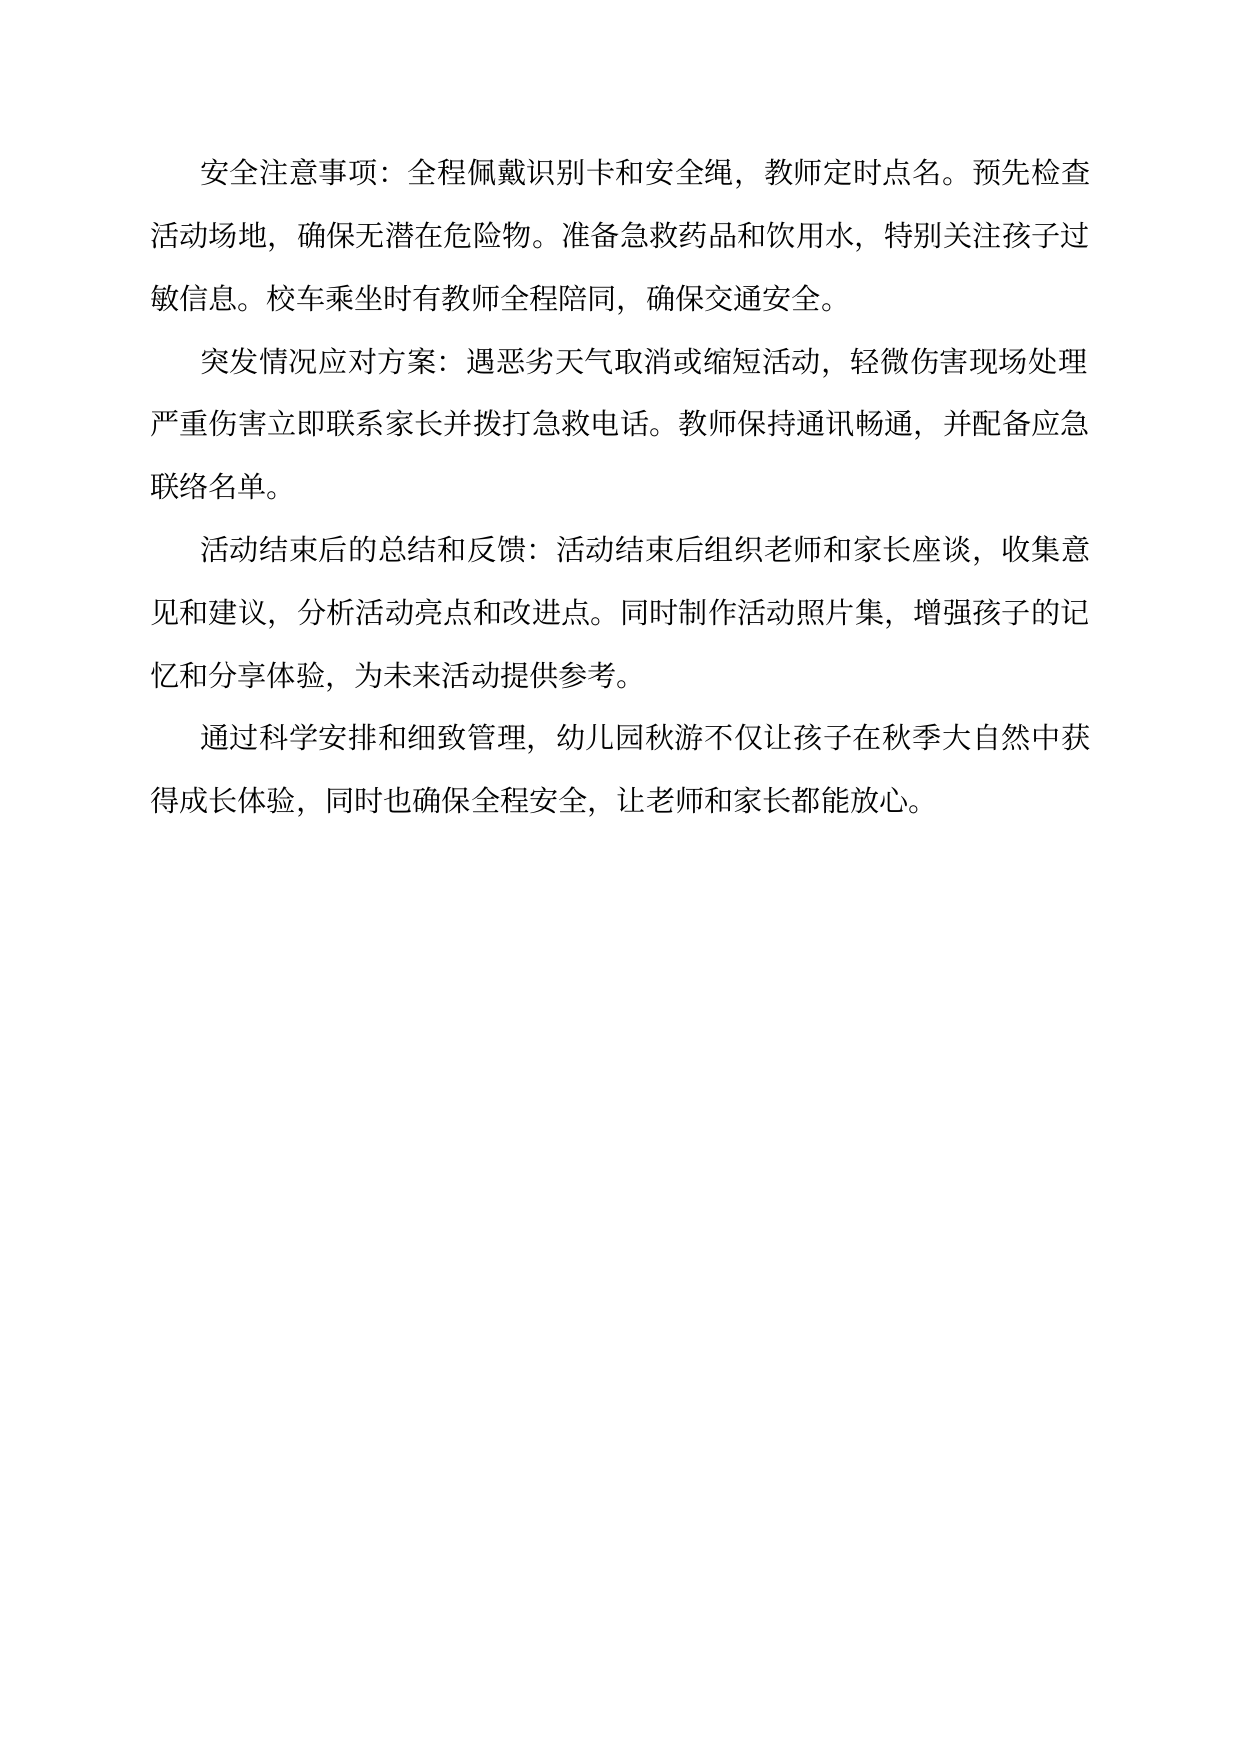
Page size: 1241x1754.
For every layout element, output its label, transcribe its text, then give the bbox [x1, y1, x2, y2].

text 通过科学安排和细致管理，幼儿园秋游不仅让孩子在秋季大自然中获得成长体验，同时也确保全程安全，让老师和家长都能放心。 [150, 715, 1090, 820]
text 突发情况应对方案：遇恶劣天气取消或缩短活动，轻微伤害现场处理，严重伤害立即联系家长并拨打急救电话。教师保持通讯畅通，并配备应急联络名单。 [150, 338, 1090, 506]
text 安全注意事项：全程佩戴识别卡和安全绳，教师定时点名。预先检查活动场地，确保无潜在危险物。准备急救药品和饮用水，特别关注孩子过敏信息。校车乘坐时有教师全程陪同，确保交通安全。 [150, 150, 1090, 317]
text 活动结束后的总结和反馈：活动结束后组织老师和家长座谈，收集意见和建议，分析活动亮点和改进点。同时制作活动照片集，增强孩子的记忆和分享体验，为未来活动提供参考。 [150, 527, 1090, 694]
